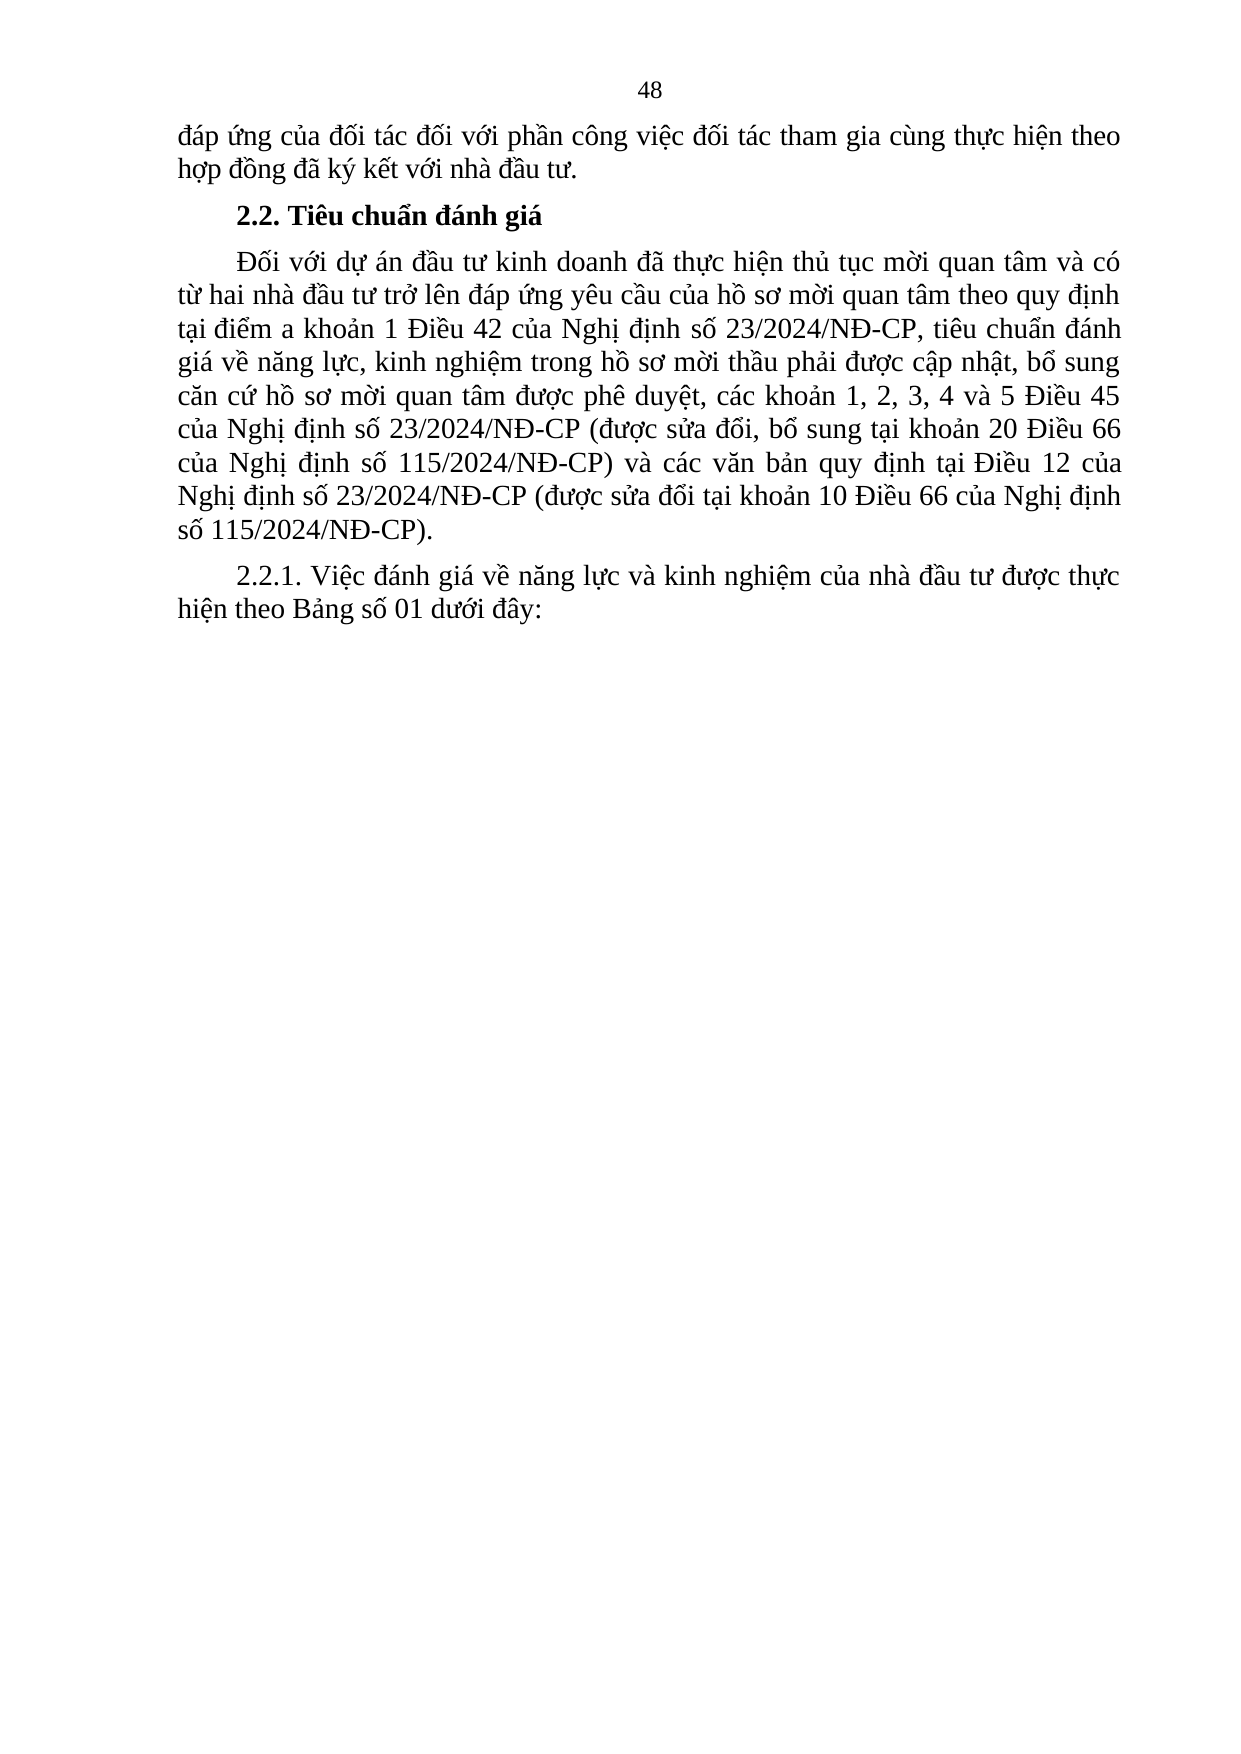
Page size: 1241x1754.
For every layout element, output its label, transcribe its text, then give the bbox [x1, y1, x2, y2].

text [177, 118, 1122, 185]
text 2.2. Tiêu chuẩn đánh giá [177, 198, 1122, 231]
text 2.2.1. Việc đánh giá về năng lực và kinh nghiệm của nhà đầu tư được thực hiện theo Bảng số 01 dưới đây: [177, 558, 1122, 625]
text Đối với dự án đầu tư kinh doanh đã thực hiện thủ tục mời quan tâm và có từ hai nhà đầu tư trở lên đáp ứng yêu cầu của hồ sơ mời quan tâm theo quy định tại điểm a khoản 1 Điều 42 của Nghị định số 23/2024/NĐ-CP, tiêu chuẩn đánh giá về năng lực, kinh nghiệm trong hồ sơ mời thầu phải được cập nhật, bổ sung căn cứ hồ sơ mời quan tâm được phê duyệt, các khoản 1, 2, 3, 4 và 5 Điều 45 của Nghị định số 23/2024/NĐ-CP (được sửa đổi, bổ sung tại khoản 20 Điều 66 của Nghị định số 115/2024/NĐ-CP) và các văn bản quy định tại Điều 12 của Nghị định số 23/2024/NĐ-CP (được sửa đổi tại khoản 10 Điều 66 của Nghị định số 115/2024/NĐ-CP). [177, 244, 1122, 546]
